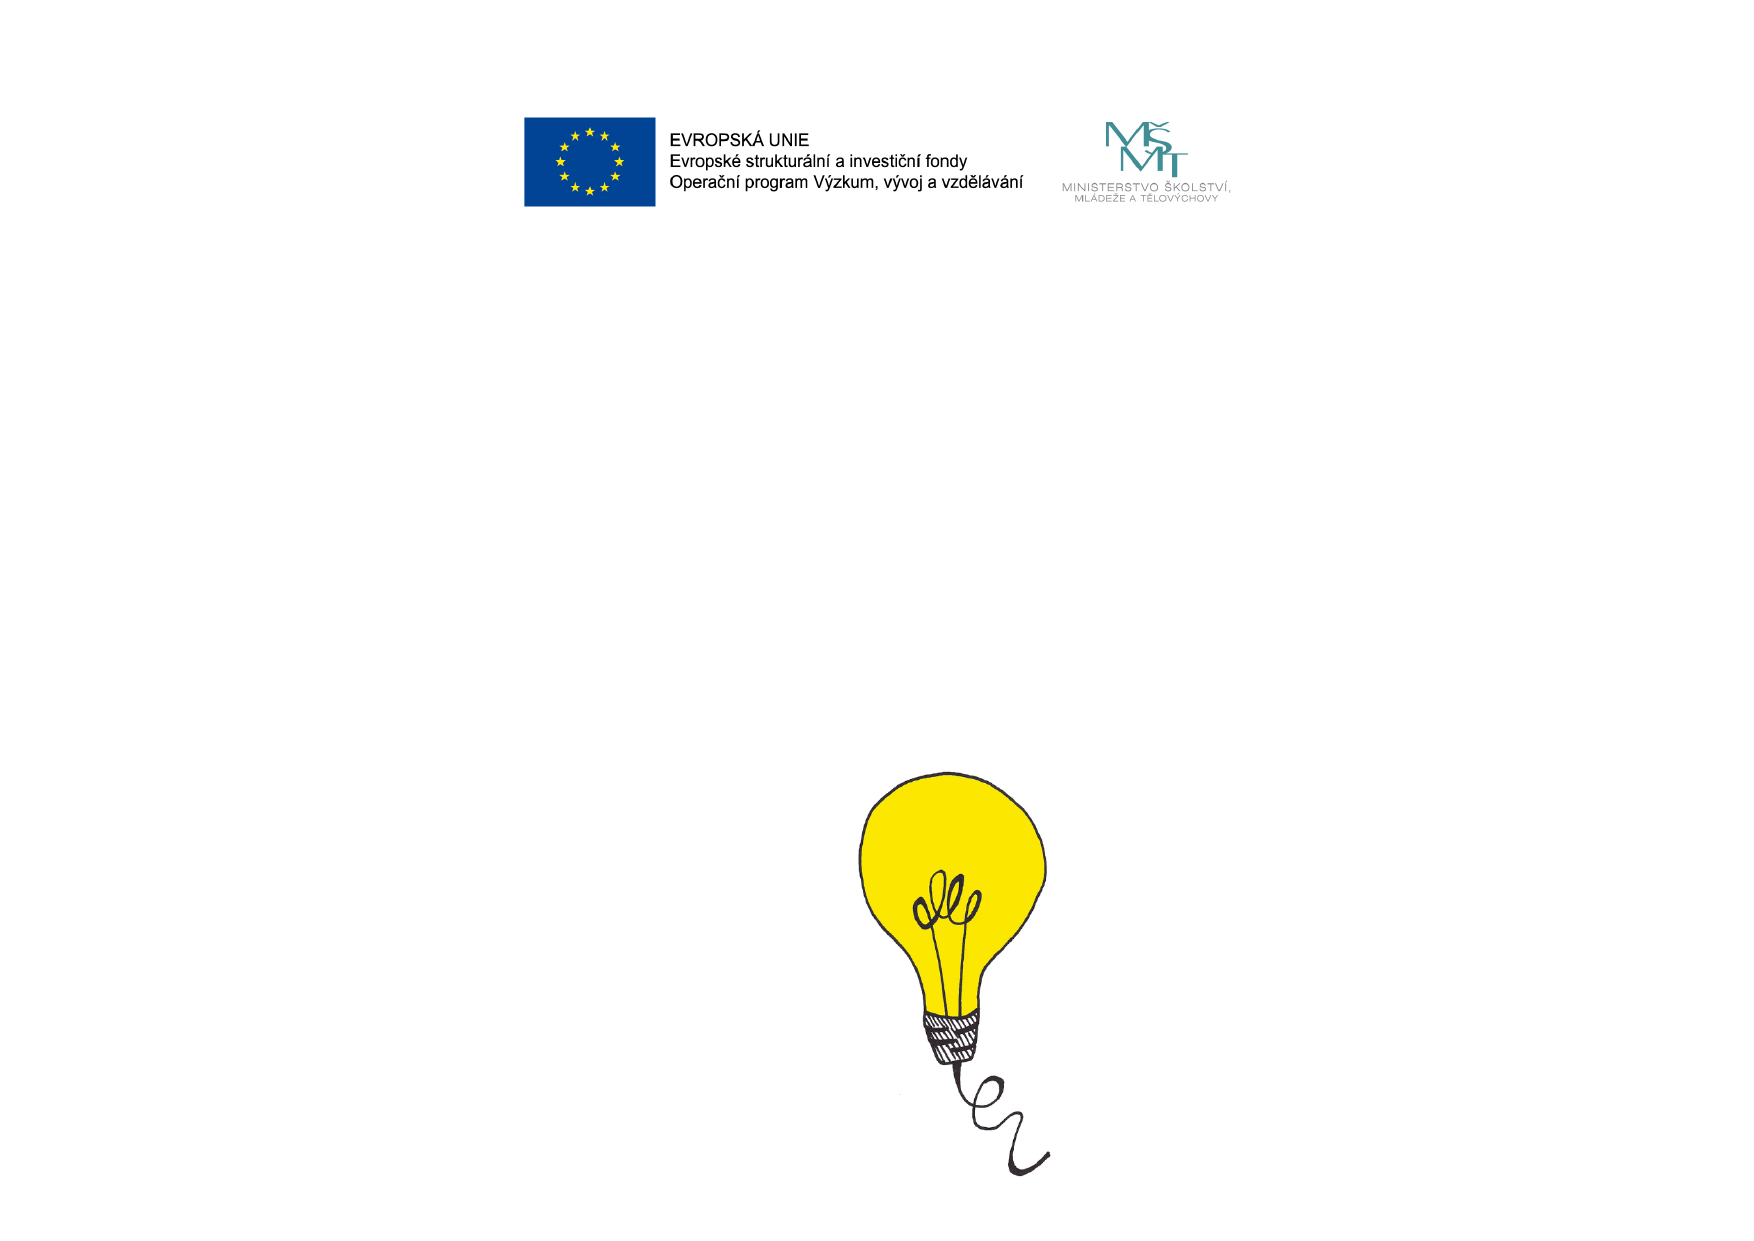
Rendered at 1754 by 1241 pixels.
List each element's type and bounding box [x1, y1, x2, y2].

picture [641, 714, 1314, 1241]
picture [481, 73, 1274, 250]
